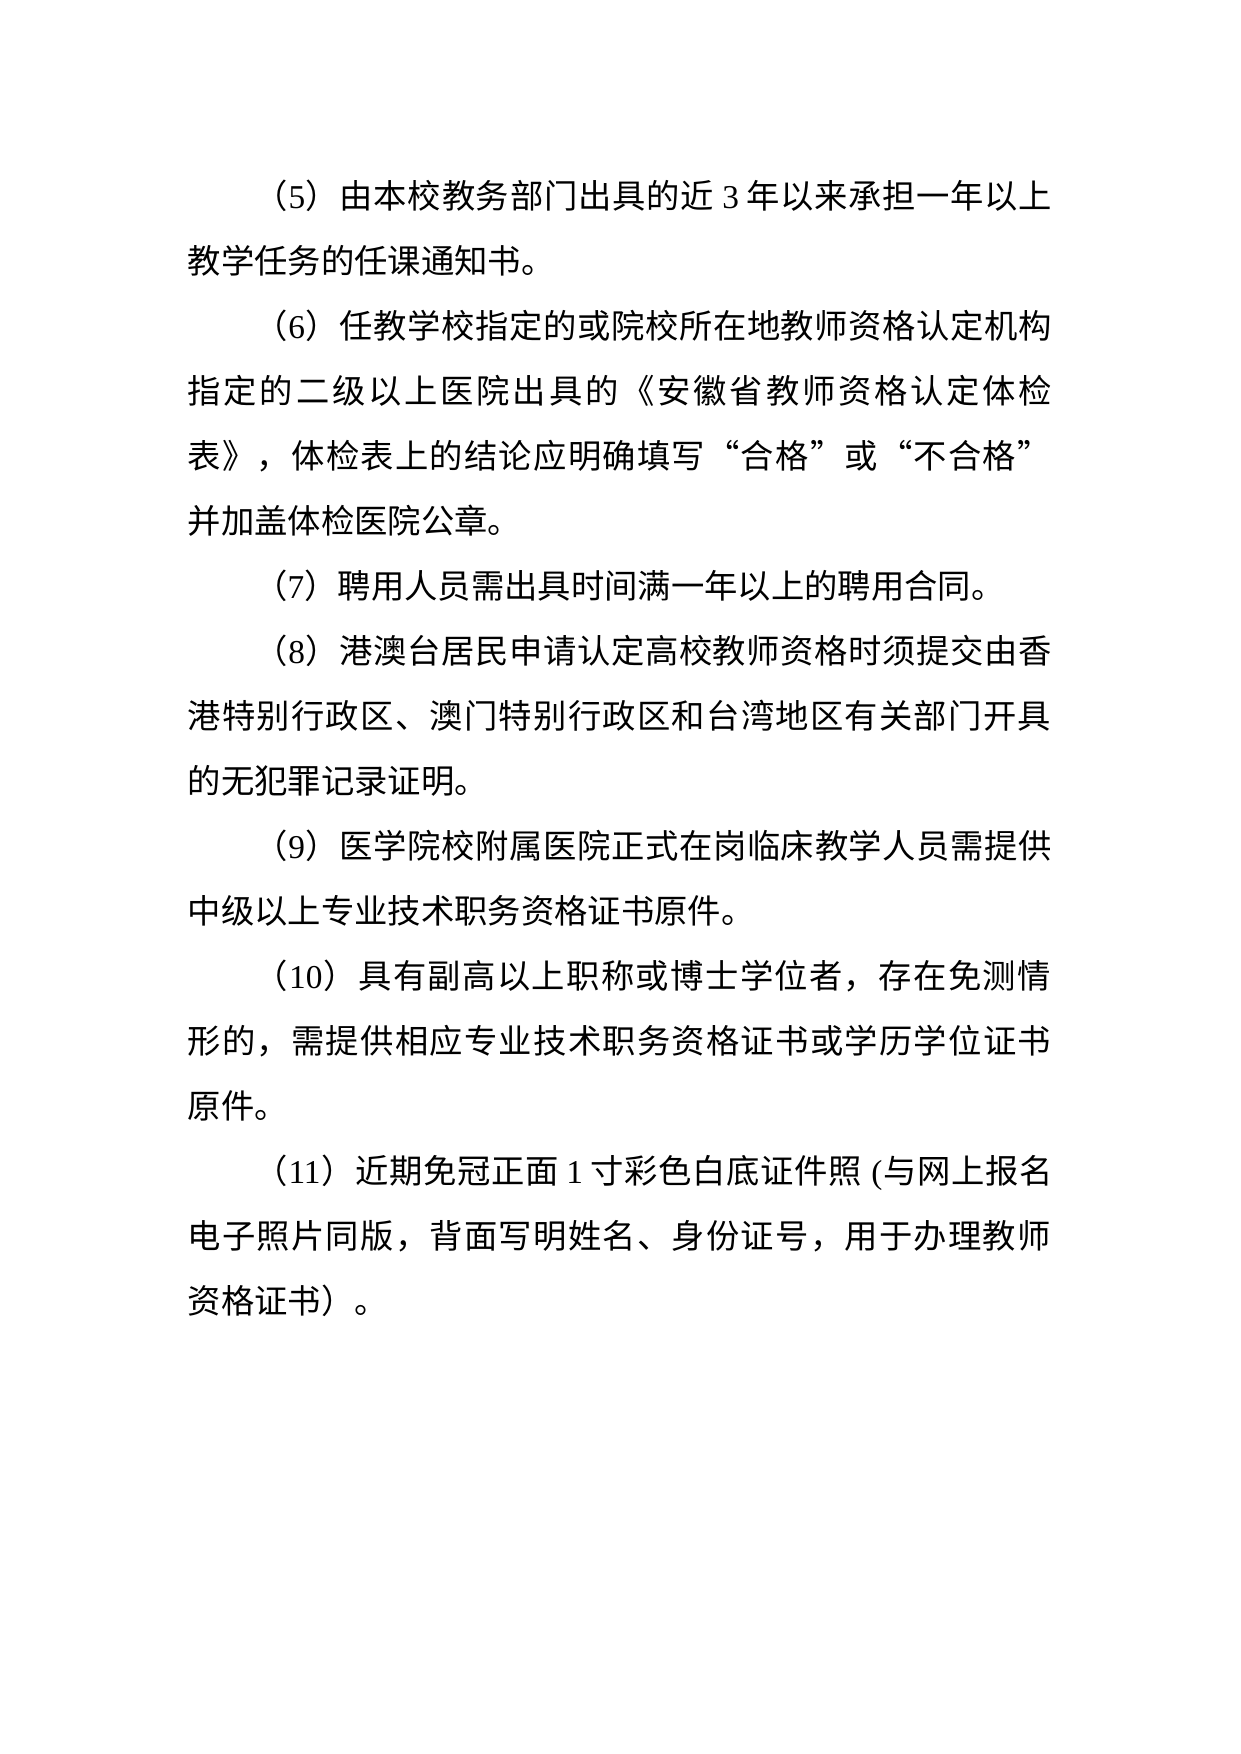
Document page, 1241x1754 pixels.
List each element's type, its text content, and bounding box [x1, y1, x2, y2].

text （7）聘用人员需出具时间满一年以上的聘用合同。 [187, 552, 1053, 617]
text （9）医学院校附属医院正式在岗临床教学人员需提供中级以上专业技术职务资格证书原件。 [187, 812, 1053, 942]
text （5）由本校教务部门出具的近3年以来承担一年以上教学任务的任课通知书。 [187, 162, 1053, 292]
text （11）近期免冠正面1寸彩色白底证件照 (与网上报名电子照片同版，背面写明姓名、身份证号，用于办理教师资格证书）。 [187, 1137, 1053, 1332]
text （8）港澳台居民申请认定高校教师资格时须提交由香港特别行政区、澳门特别行政区和台湾地区有关部门开具的无犯罪记录证明。 [187, 617, 1053, 812]
text （6）任教学校指定的或院校所在地教师资格认定机构指定的二级以上医院出具的《安徽省教师资格认定体检表》，体检表上的结论应明确填写“合格”或“不合格”，并加盖体检医院公章。 [187, 292, 1053, 552]
text （10）具有副高以上职称或博士学位者，存在免测情形的，需提供相应专业技术职务资格证书或学历学位证书原件。 [187, 942, 1053, 1137]
